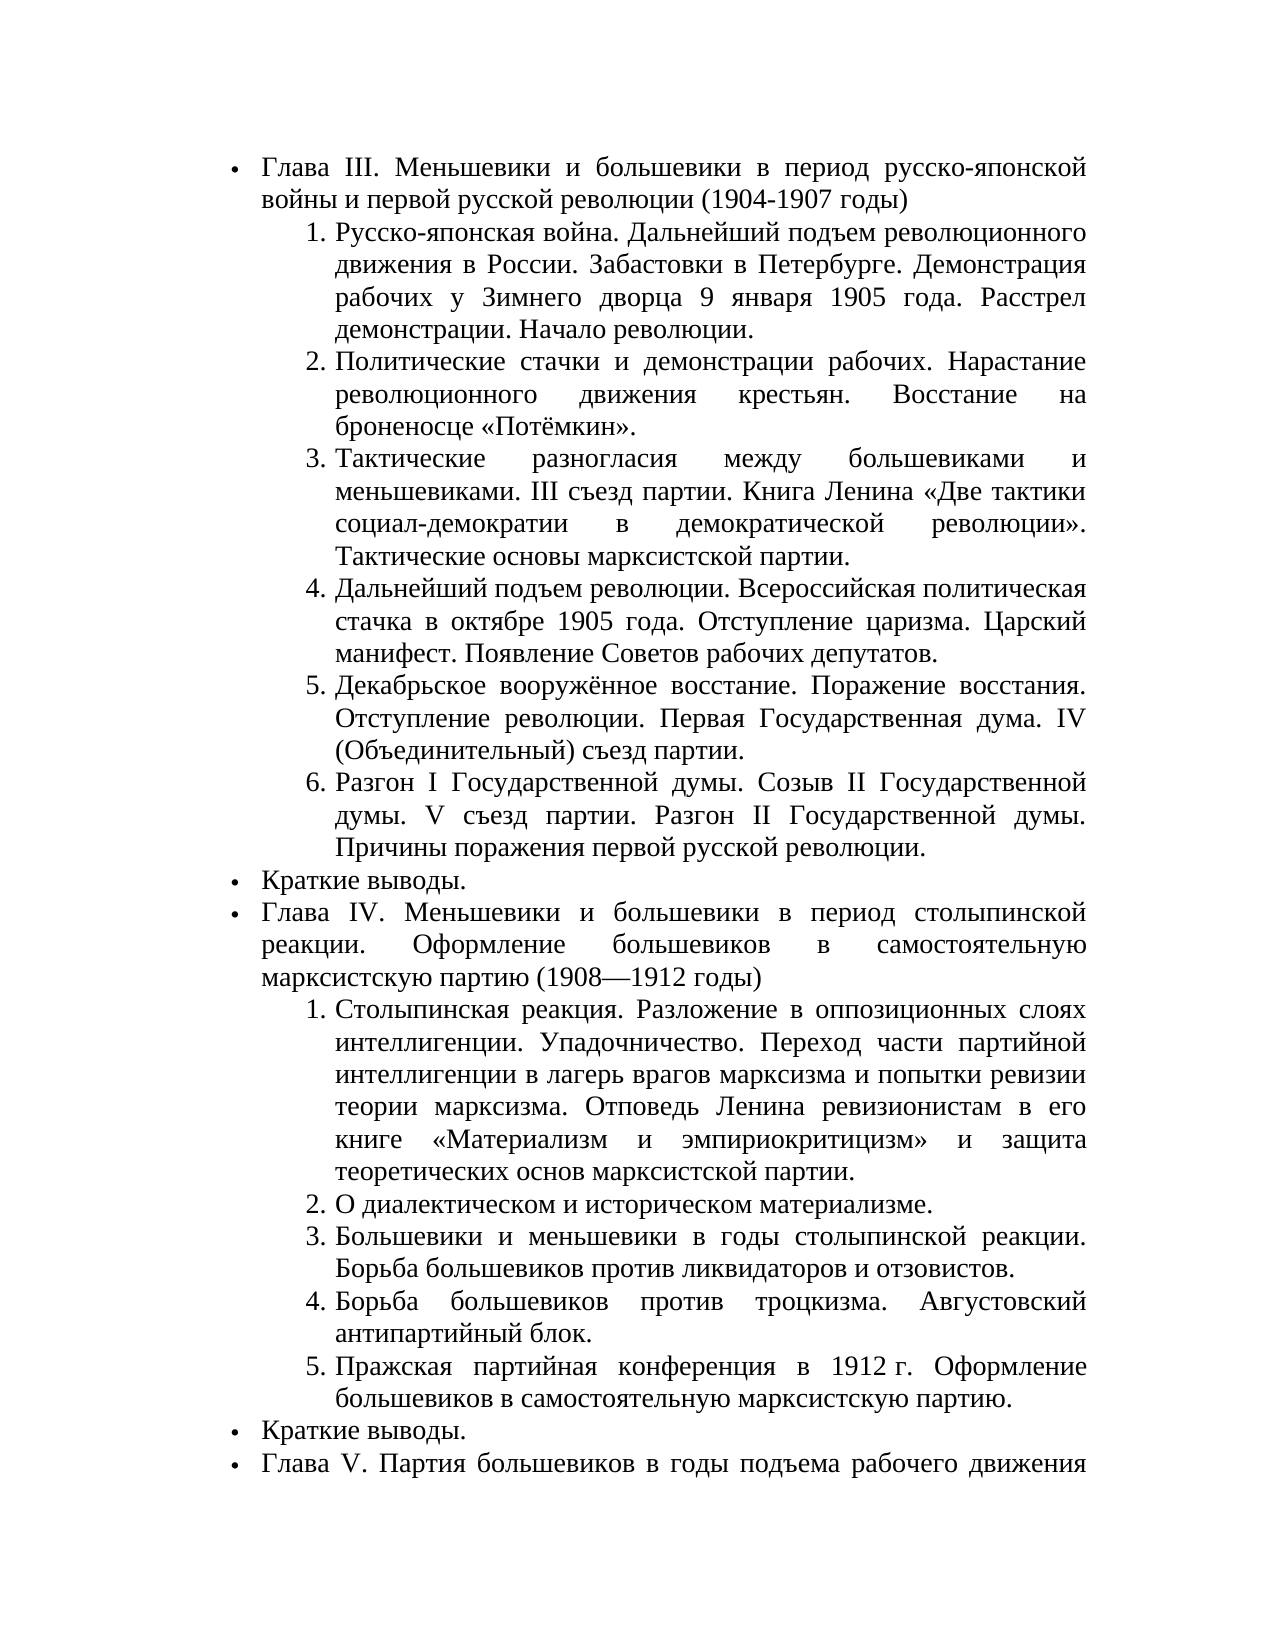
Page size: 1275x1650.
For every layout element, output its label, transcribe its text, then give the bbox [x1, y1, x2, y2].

list Декабрьское вооружённое восстание. Поражение восстания. Отступление революции. Первая Государственная дума. IV (Объединительный) съезд партии. [305, 668, 1087, 766]
list Глава III. Меньшевики и большевики в период русско-японской войны и первой русской революции (1904-1907 годы) [232, 150, 1087, 215]
list Политические стачки и демонстрации рабочих. Нарастание революционного движения крестьян. Восстание на броненосце «Потёмкин». [305, 344, 1087, 442]
list Разгон I Государственной думы. Созыв II Государственной думы. V съезд партии. Разгон II Государственной думы. Причины поражения первой русской революции. [305, 766, 1087, 863]
list Русско-японская война. Дальнейший подъем революционного движения в России. Забастовки в Петербурге. Демонстрация рабочих у Зимнего дворца 9 января 1905 года. Расстрел демонстрации. Начало революции. [305, 215, 1087, 344]
list Краткие выводы. [232, 1413, 1087, 1446]
list О диалектическом и историческом материализме. [305, 1187, 1087, 1219]
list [232, 1446, 1087, 1478]
list Борьба большевиков против троцкизма. Августовский антипартийный блок. [305, 1284, 1087, 1349]
list Большевики и меньшевики в годы столыпинской реакции. Борьба большевиков против ликвидаторов и отзовистов. [305, 1219, 1087, 1284]
list Тактические разногласия между большевиками и меньшевиками. III съезд партии. Книга Ленина «Две тактики социал-демократии в демократической революции». Тактические основы марксистской партии. [305, 442, 1087, 571]
list Краткие выводы. [232, 863, 1087, 895]
list Дальнейший подъем революции. Всероссийская политическая стачка в октябре 1905 года. Отступление царизма. Царский манифест. Появление Советов рабочих депутатов. [305, 571, 1087, 668]
list Пражская партийная конференция в 1912 г. Оформление большевиков в самостоятельную марксистскую партию. [305, 1349, 1087, 1413]
list Столыпинская реакция. Разложение в оппозиционных слоях интеллигенции. Упадочничество. Переход части партийной интеллигенции в лагерь врагов марксизма и попытки ревизии теории марксизма. Отповедь Ленина ревизионистам в его книге «Материализм и эмпириокритицизм» и защита теоретических основ марксистской партии. [305, 992, 1087, 1187]
list Глава IV. Меньшевики и большевики в период столыпинской реакции. Оформление большевиков в самостоятельную марксистскую партию (1908—1912 годы) [232, 895, 1087, 992]
